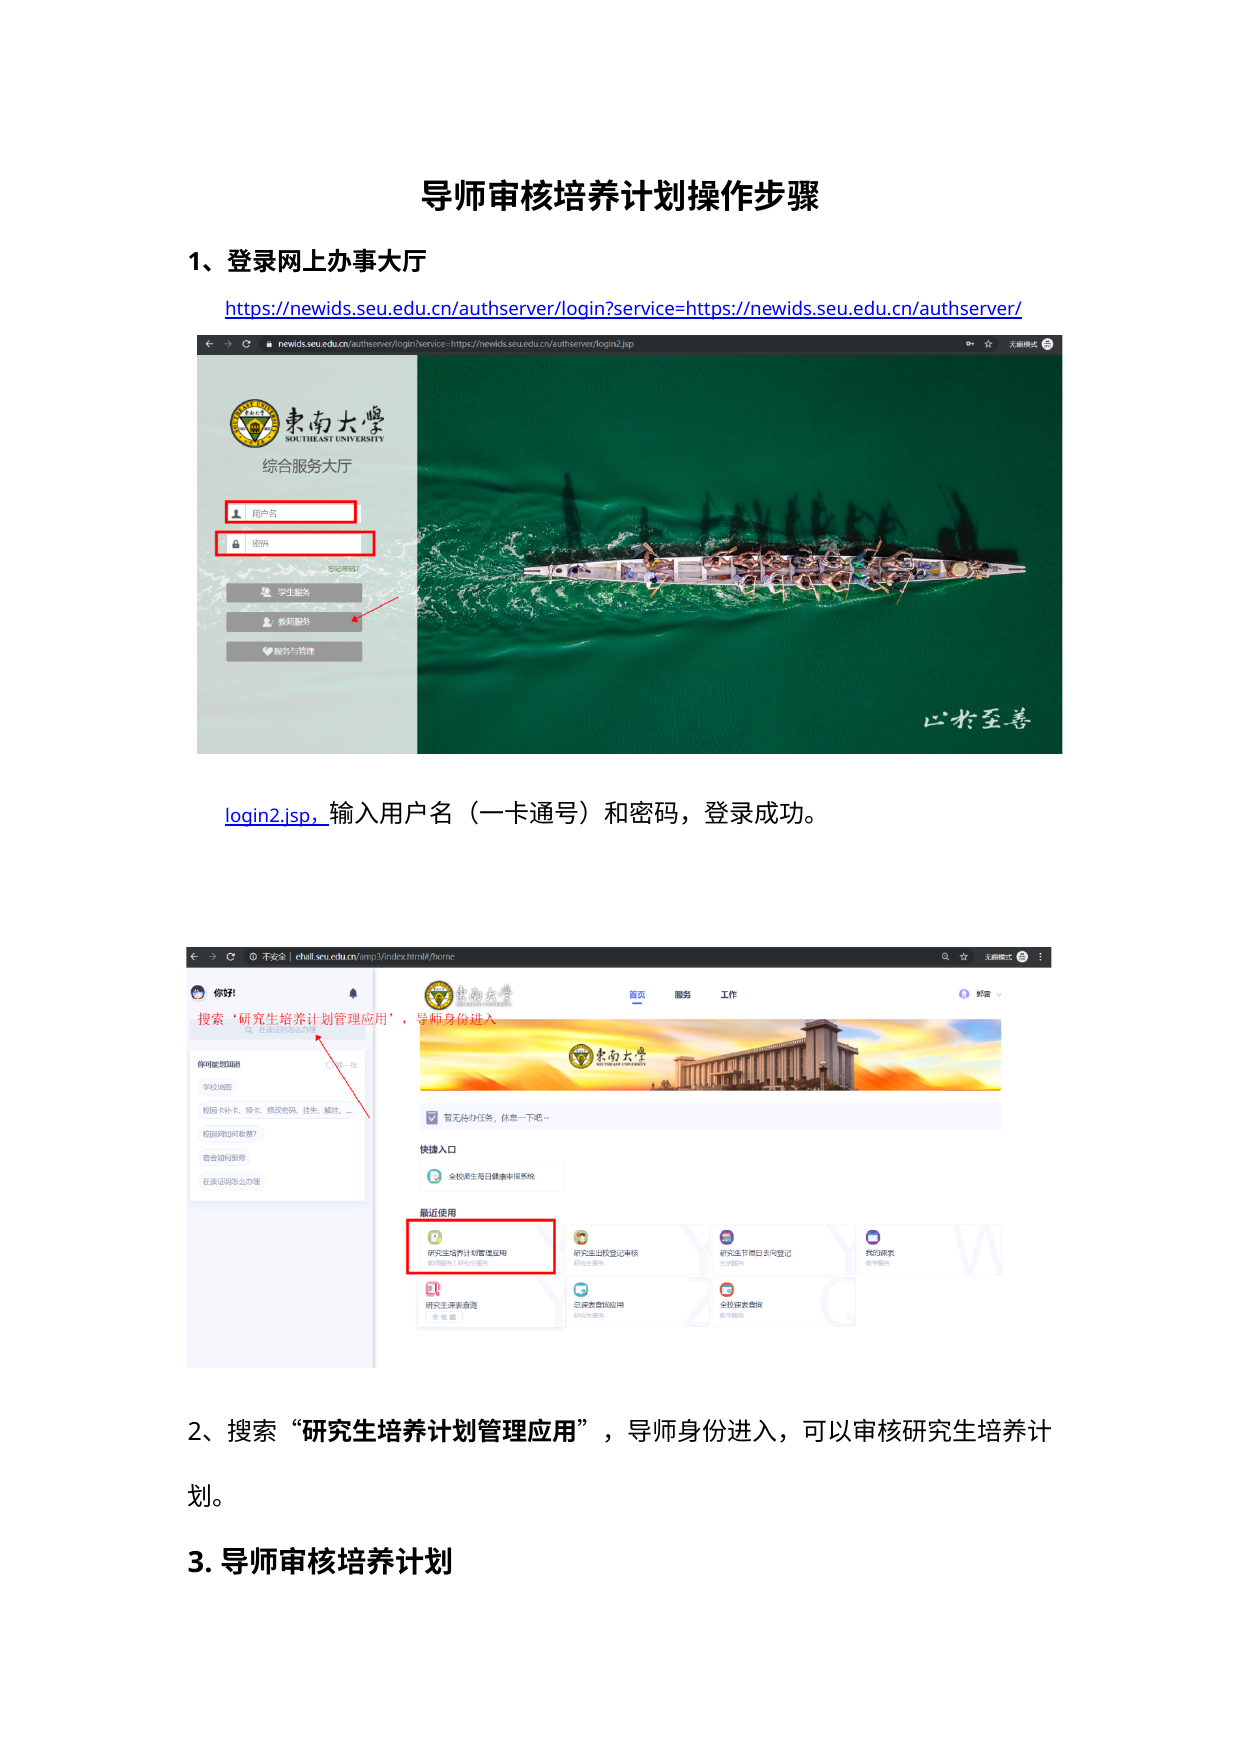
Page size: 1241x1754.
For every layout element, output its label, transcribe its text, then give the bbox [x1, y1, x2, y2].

text 3. 导师审核培养计划 [187, 1527, 1053, 1592]
picture [186, 947, 1052, 1368]
list https://newids.seu.edu.cn/authserver/login?service=https://newids.seu.edu.cn/authserver/login2.jsp，输入用户名（一卡通号）和密码，登录成功。 [225, 292, 1053, 335]
picture [197, 335, 1063, 754]
text 1、登录网上办事大厅 [187, 227, 1053, 292]
text 导师审核培养计划操作步骤 [187, 162, 1053, 227]
list https://newids.seu.edu.cn/authserver/login?service=https://newids.seu.edu.cn/authserver/login2.jsp，输入用户名（一卡通号）和密码，登录成功。 [225, 754, 1053, 844]
